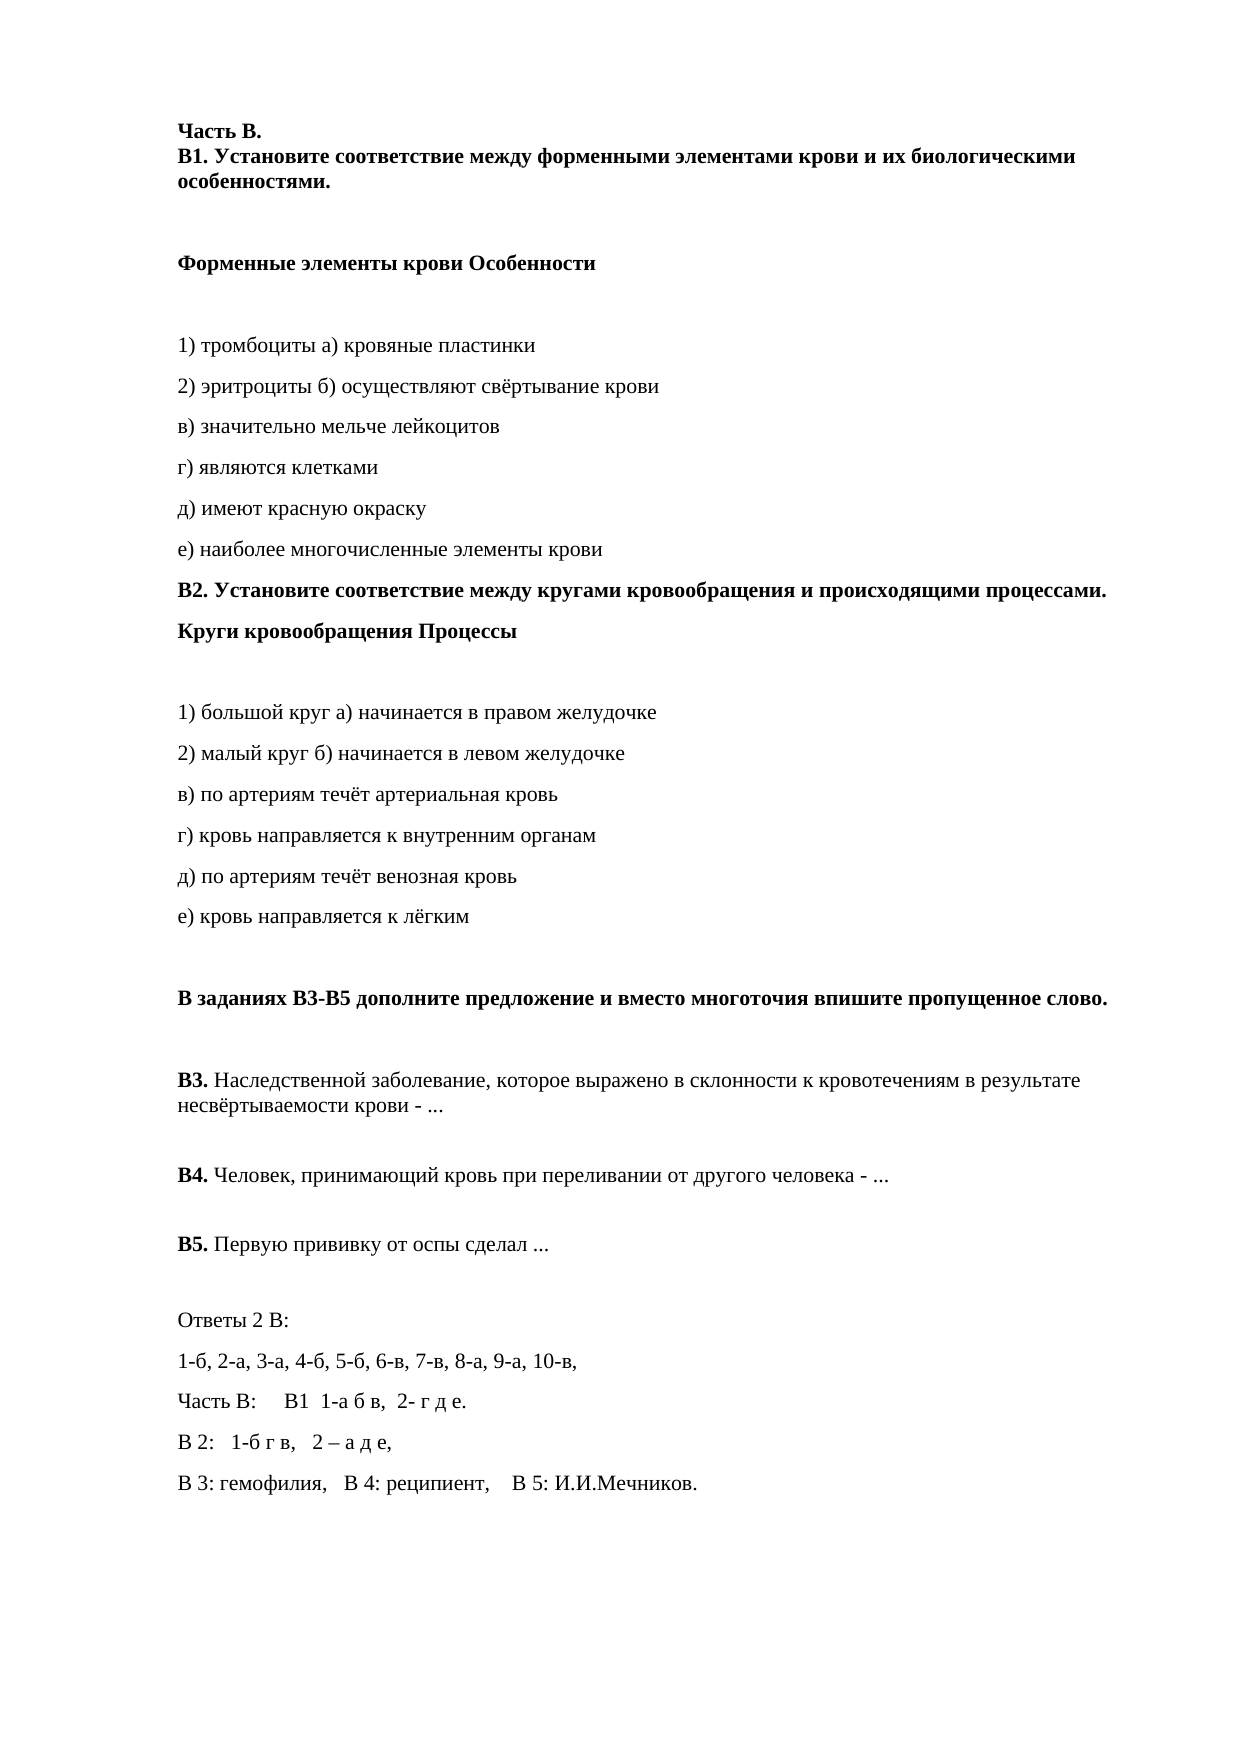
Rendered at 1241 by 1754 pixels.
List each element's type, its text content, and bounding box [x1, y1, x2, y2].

text Форменные элементы крови Особенности [177, 250, 1152, 275]
text В 3: гемофилия, В 4: реципиент, В 5: И.И.Мечников. [177, 1470, 1152, 1524]
text В3. Наследственной заболевание, которое выражено в склонности к кровотечениям в результате несвёртываемости крови - ... [177, 1067, 1152, 1146]
text Часть В: В1 1-а б в, 2- г д е. [177, 1388, 1152, 1414]
text 1) большой круг а) начинается в правом желудочке [177, 699, 1152, 724]
text г) являются клетками [177, 454, 1152, 479]
text в) значительно мельче лейкоцитов [177, 413, 1152, 439]
text 1-б, 2-а, 3-а, 4-б, 5-б, 6-в, 7-в, 8-а, 9-а, 10-в, [177, 1348, 1152, 1373]
text д) имеют красную окраску [177, 495, 1152, 520]
text В2. Установите соответствие между кругами кровообращения и происходящими процессами. [177, 577, 1152, 602]
text 2) эритроциты б) осуществляют свёртывание крови [177, 373, 1152, 398]
text Часть В. В1. Установите соответствие между форменными элементами крови и их биологическими особенностями. [177, 118, 1152, 194]
text Круги кровообращения Процессы [177, 618, 1152, 643]
text в) по артериям течёт артериальная кровь [177, 781, 1152, 806]
text г) кровь направляется к внутренним органам [177, 822, 1152, 847]
text 1) тромбоциты а) кровяные пластинки [177, 332, 1152, 357]
text 2) малый круг б) начинается в левом желудочке [177, 740, 1152, 765]
text В5. Первую прививку от оспы сделал ... Ответы 2 В: [177, 1231, 1152, 1332]
text В4. Человек, принимающий кровь при переливании от другого человека - ... [177, 1162, 1152, 1216]
text е) кровь направляется к лёгким [177, 903, 1152, 929]
text В 2: 1-б г в, 2 – а д е, [177, 1429, 1152, 1454]
text е) наиболее многочисленные элементы крови [177, 536, 1152, 561]
text В заданиях В3-В5 дополните предложение и вместо многоточия впишите пропущенное слово. [177, 985, 1152, 1010]
text д) по артериям течёт венозная кровь [177, 863, 1152, 888]
